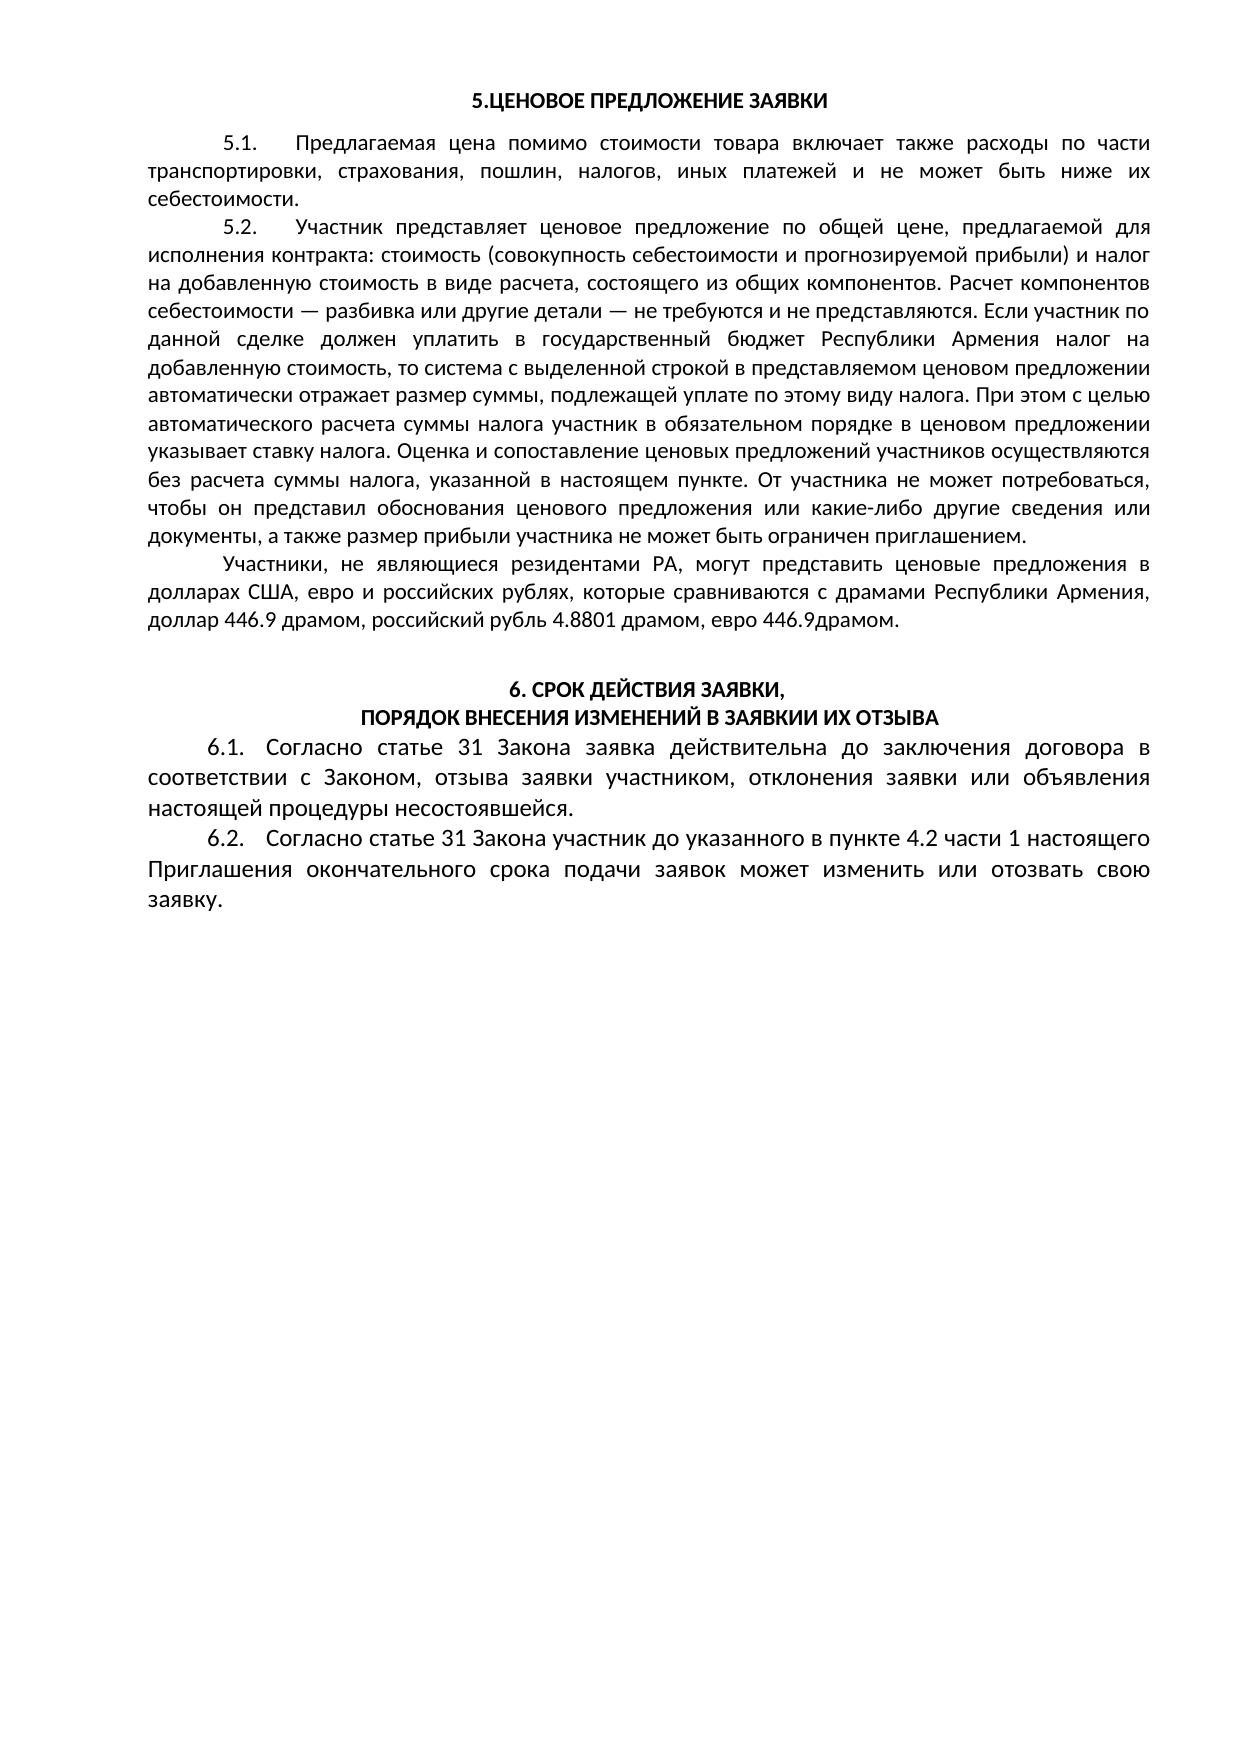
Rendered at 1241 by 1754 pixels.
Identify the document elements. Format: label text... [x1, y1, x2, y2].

text 6. СРОК ДЕЙСТВИЯ ЗАЯВКИ, ПОРЯДОК ВНЕСЕНИЯ ИЗМЕНЕНИЙ В ЗАЯВКИИ ИХ ОТЗЫВА [207, 675, 1093, 731]
text Участники, не являющиеся резидентами РА, могут представить ценовые предложения в долларах США, евро и российских рублях, которые сравниваются с драмами Республики Армения, доллар 446.9 драмом, российский рубль 4.8801 драмом, евро 446.9драмом. [148, 549, 1152, 633]
text 5.2. Участник представляет ценовое предложение по общей цене, предлагаемой для исполнения контракта: стоимость (совокупность себестоимости и прогнозируемой прибыли) и налог на добавленную стоимость в виде расчета, состоящего из общих компонентов. Расчет компонентов себестоимости — разбивка или другие детали — не требуются и не представляются. Если участник по данной сделке должен уплатить в государственный бюджет Республики Армения налог на добавленную стоимость, то система с выделенной строкой в представляемом ценовом предложении автоматически отражает размер суммы, подлежащей уплате по этому виду налога. При этом с целью автоматического расчета суммы налога участник в обязательном порядке в ценовом предложении указывает ставку налога. Оценка и сопоставление ценовых предложений участников осуществляются без расчета суммы налога, указанной в настоящем пункте. От участника не может потребоваться, чтобы он представил обоснования ценового предложения или какие-либо другие сведения или документы, а также размер прибыли участника не может быть ограничен приглашением. [148, 212, 1152, 549]
text 5.1. Предлагаемая цена помимо стоимости товара включает также расходы по части транспортировки, страхования, пошлин, налогов, иных платежей и не может быть ниже их себестоимости. [148, 128, 1152, 212]
text 5.ЦЕНОВОЕ ПРЕДЛОЖЕНИЕ ЗАЯВКИ [148, 86, 1152, 114]
text 6.1. Согласно статье 31 Закона заявка действительна до заключения договора в соответствии с Законом, отзыва заявки участником, отклонения заявки или объявления настоящей процедуры несостоявшейся. [148, 731, 1152, 822]
text 6.2. Согласно статье 31 Закона участник до указанного в пункте 4.2 части 1 настоящего Приглашения окончательного срока подачи заявок может изменить или отозвать свою заявку. [148, 822, 1152, 914]
